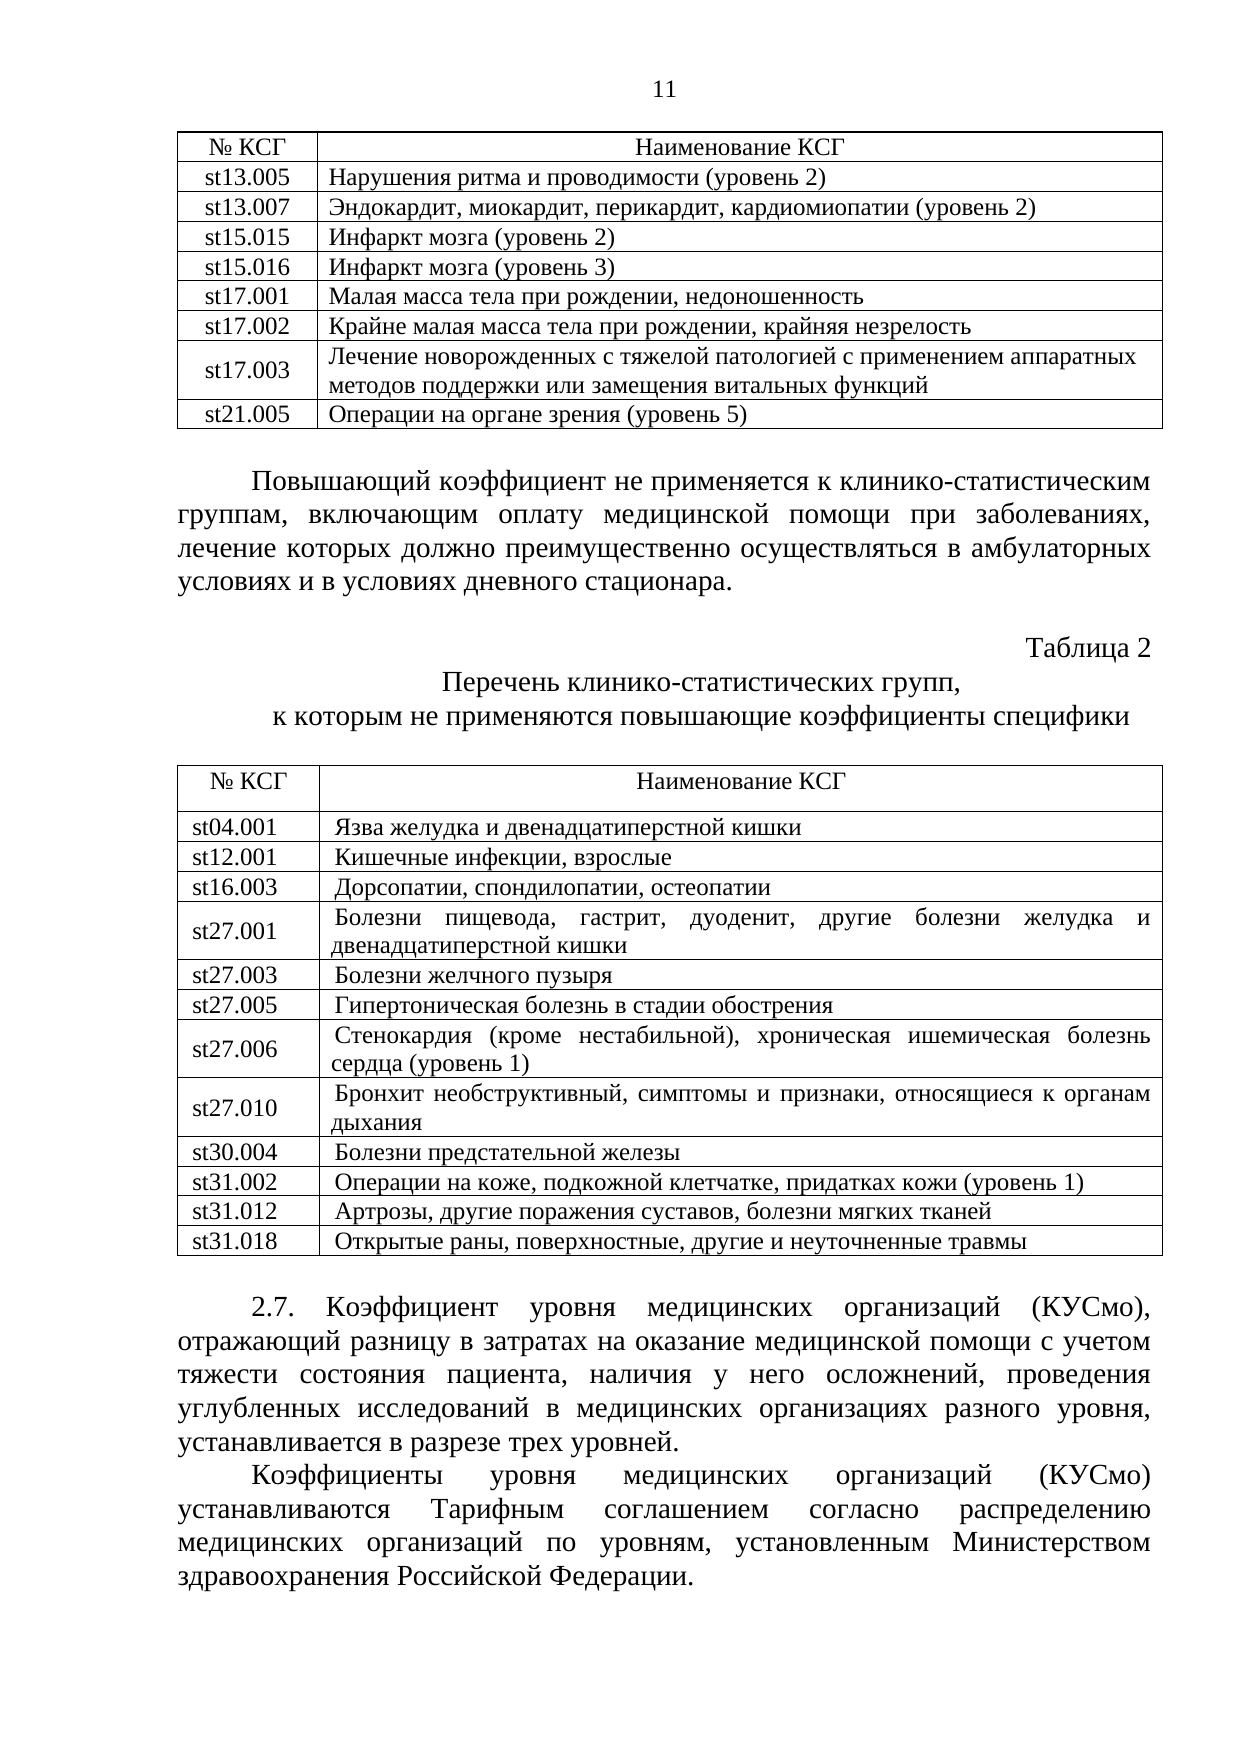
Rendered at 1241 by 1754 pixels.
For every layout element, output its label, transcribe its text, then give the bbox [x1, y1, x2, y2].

table_cell st15.015 [178, 222, 317, 251]
table_cell Язва желудка и двенадцатиперстной кишки [320, 812, 1162, 841]
table_cell st17.002 [178, 311, 317, 340]
table_cell Стенокардия (кроме нестабильной), хроническая ишемическая болезнь сердца (уровень 1) [320, 1020, 1162, 1077]
table_header № КСГ [178, 766, 319, 811]
table_cell st27.005 [178, 990, 319, 1019]
table_cell Болезни желчного пузыря [320, 960, 1162, 989]
table_cell st21.005 [178, 400, 317, 428]
table_cell Эндокардит, миокардит, перикардит, кардиомиопатии (уровень 2) [318, 192, 1162, 221]
table_cell st13.007 [178, 192, 317, 221]
table_cell st04.001 [178, 812, 319, 841]
table_cell Малая масса тела при рождении, недоношенность [318, 281, 1162, 310]
table_cell st12.001 [178, 842, 319, 871]
table_cell st17.003 [178, 341, 317, 398]
table_cell Открытые раны, поверхностные, другие и неуточненные травмы [320, 1226, 1162, 1255]
table_cell Нарушения ритма и проводимости (уровень 2) [318, 162, 1162, 191]
table_header Наименование КСГ [320, 766, 1162, 811]
table_cell st13.005 [178, 162, 317, 191]
table_cell st27.001 [178, 902, 319, 959]
table_cell Лечение новорожденных с тяжелой патологией с применением аппаратных методов поддержки или замещения витальных функций [318, 341, 1162, 398]
table_header Наименование КСГ [318, 133, 1162, 161]
table_cell st27.010 [178, 1078, 319, 1136]
text Таблица 2 [177, 631, 1152, 664]
table_cell Операции на коже, подкожной клетчатке, придатках кожи (уровень 1) [320, 1167, 1162, 1195]
table_cell st30.004 [178, 1137, 319, 1166]
table_header № КСГ [178, 133, 317, 161]
text Перечень клинико-статистических групп, [177, 664, 1152, 698]
table_cell Инфаркт мозга (уровень 3) [318, 252, 1162, 280]
table_cell st31.002 [178, 1167, 319, 1195]
table_cell st15.016 [178, 252, 317, 280]
table_cell st27.003 [178, 960, 319, 989]
table_cell Гипертоническая болезнь в стадии обострения [320, 990, 1162, 1019]
table_cell st17.001 [178, 281, 317, 310]
table_cell Дорсопатии, спондилопатии, остеопатии [320, 872, 1162, 901]
text 2.7. Коэффициент уровня медицинских организаций (КУСмо), отражающий разницу в затратах на оказание медицинской помощи с учетом тяжести состояния пациента, наличия у него осложнений, проведения углубленных исследований в медицинских организациях разного уровня, устанавливается в разрезе трех уровней. [177, 1289, 1152, 1457]
table_cell Бронхит необструктивный, симптомы и признаки, относящиеся к органам дыхания [320, 1078, 1162, 1136]
table_cell Болезни пищевода, гастрит, дуоденит, другие болезни желудка и двенадцатиперстной кишки [320, 902, 1162, 959]
table_cell Инфаркт мозга (уровень 2) [318, 222, 1162, 251]
table_cell st31.012 [178, 1196, 319, 1225]
table_cell Болезни предстательной железы [320, 1137, 1162, 1166]
text Коэффициенты уровня медицинских организаций (КУСмо) устанавливаются Тарифным соглашением согласно распределению медицинских организаций по уровням, установленным Министерством здравоохранения Российской Федерации. [177, 1457, 1152, 1591]
text Повышающий коэффициент не применяется к клинико-статистическим группам, включающим оплату медицинской помощи при заболеваниях, лечение которых должно преимущественно осуществляться в амбулаторных условиях и в условиях дневного стационара. [177, 463, 1152, 597]
table_cell st31.018 [178, 1226, 319, 1255]
text к которым не применяются повышающие коэффициенты специфики [177, 698, 1152, 731]
table_cell Кишечные инфекции, взрослые [320, 842, 1162, 871]
table_cell st16.003 [178, 872, 319, 901]
table_cell Артрозы, другие поражения суставов, болезни мягких тканей [320, 1196, 1162, 1225]
table_cell st27.006 [178, 1020, 319, 1077]
table_cell Крайне малая масса тела при рождении, крайняя незрелость [318, 311, 1162, 340]
table_cell Операции на органе зрения (уровень 5) [318, 400, 1162, 428]
